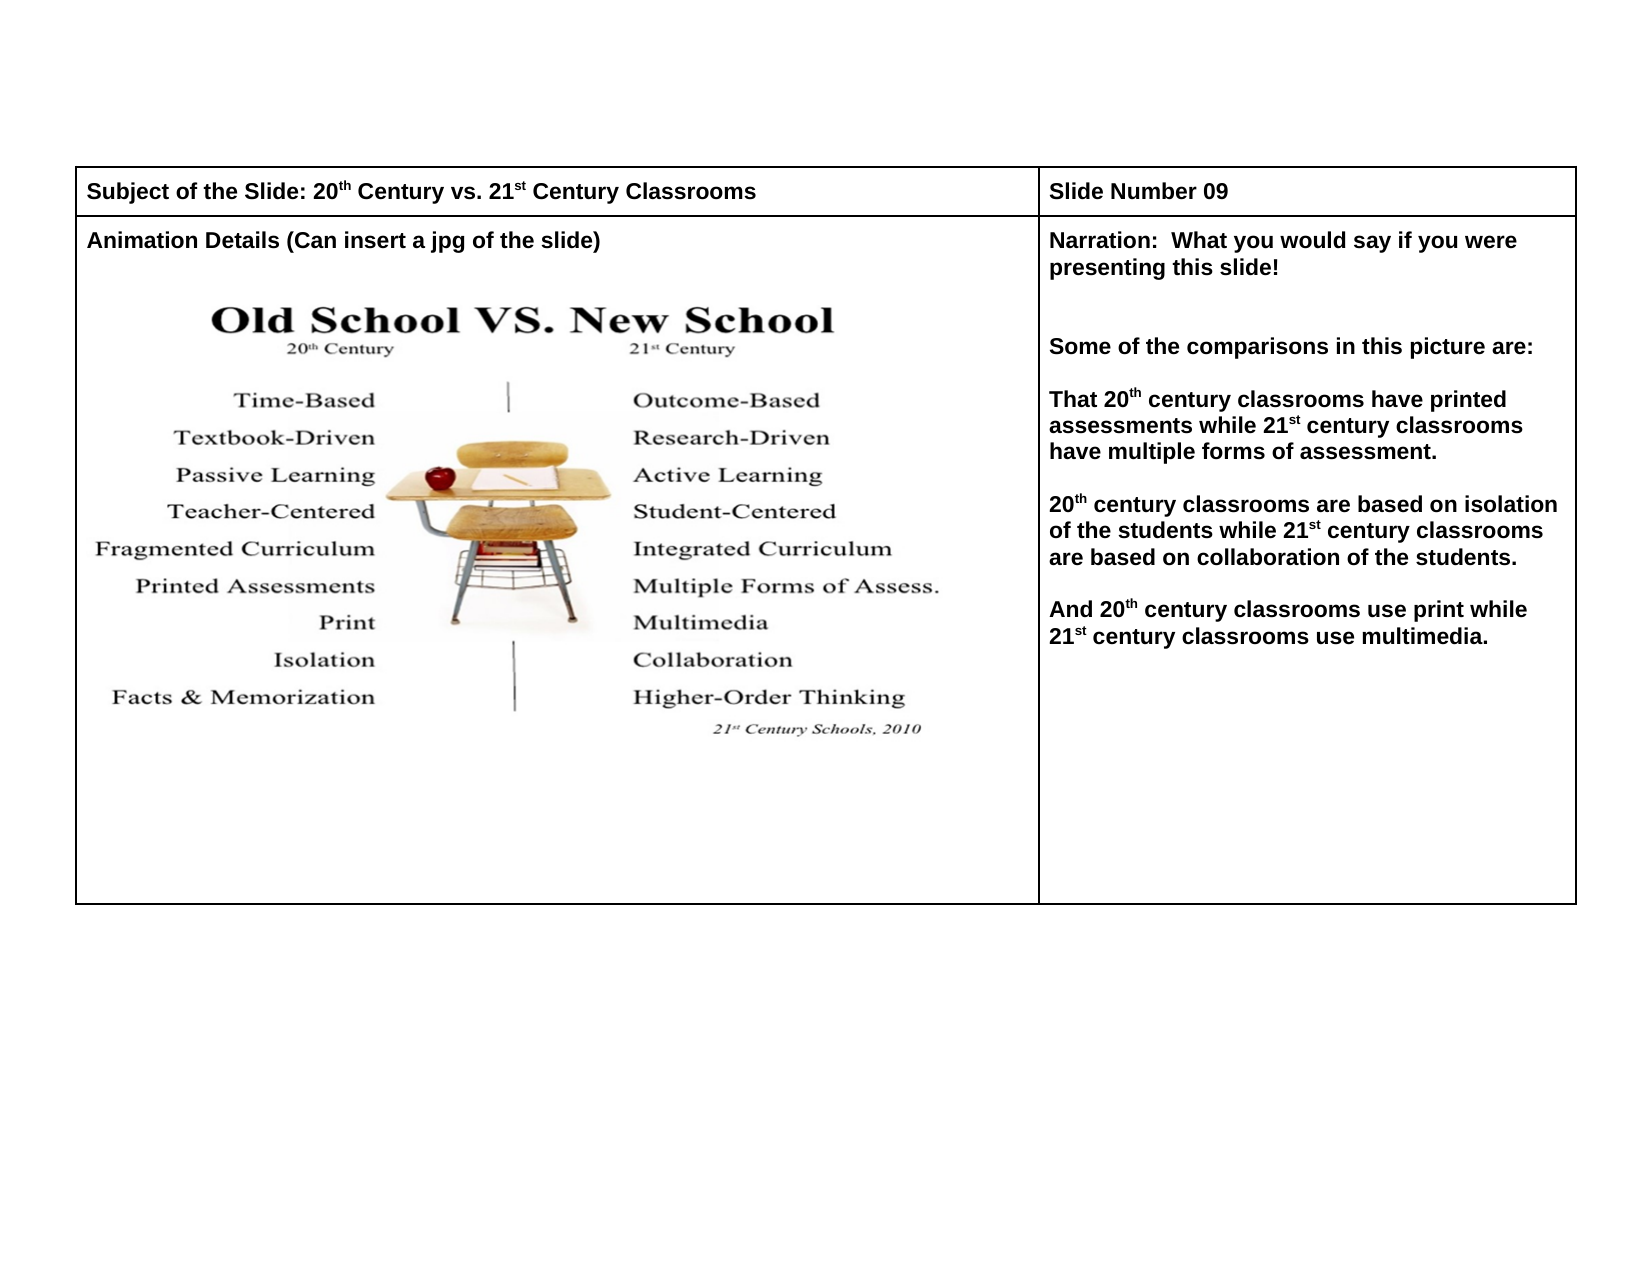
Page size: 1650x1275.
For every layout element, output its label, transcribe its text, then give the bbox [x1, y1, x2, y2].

table_cell Narration: What you would say if you were presenting this slide! Some of the comparisons in this picture are: That 20th century classrooms have printed assessments while 21st century classrooms have multiple forms of assessment. 20th century classrooms are based on isolation of the students while 21st century classrooms are based on collaboration of the students. And 20th century classrooms use print while 21st century classrooms use multimedia. [1040, 217, 1575, 902]
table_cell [77, 217, 1038, 902]
table_header Slide Number 09 [1040, 168, 1575, 215]
picture [86, 280, 959, 742]
table_header Subject of the Slide: 20th Century vs. 21st Century Classrooms [77, 168, 1038, 215]
